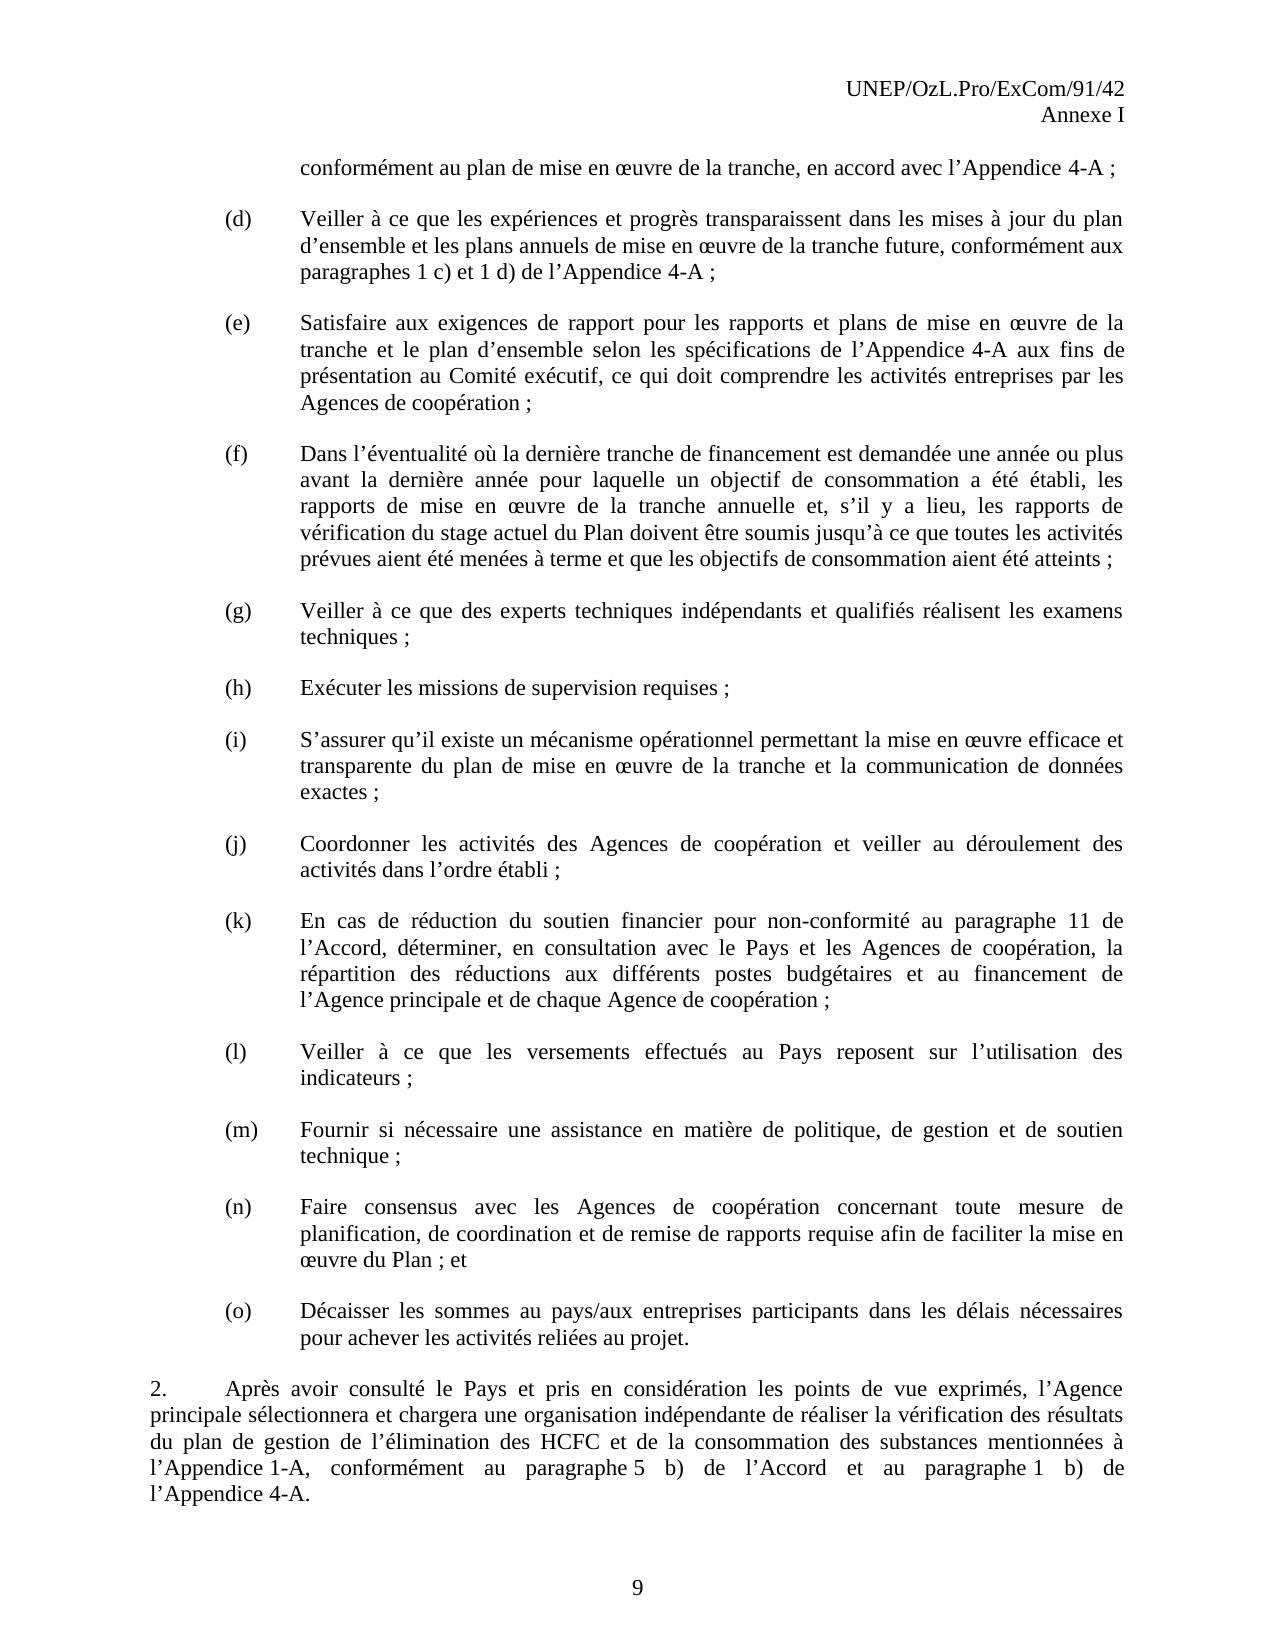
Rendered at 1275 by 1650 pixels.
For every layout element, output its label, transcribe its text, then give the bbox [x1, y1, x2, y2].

subtitle Fournir si nécessaire une assistance en matière de politique, de gestion et de soutien technique ; [225, 1116, 1125, 1168]
subtitle En cas de réduction du soutien financier pour non-conformité au paragraphe 11 de l’Accord, déterminer, en consultation avec le Pays et les Agences de coopération, la répartition des réductions aux différents postes budgétaires et au financement de l’Agence principale et de chaque Agence de coopération ; [225, 907, 1125, 1013]
subtitle Veiller à ce que les versements effectués au Pays reposent sur l’utilisation des indicateurs ; [225, 1038, 1125, 1091]
subtitle Veiller à ce que les expériences et progrès transparaissent dans les mises à jour du plan d’ensemble et les plans annuels de mise en œuvre de la tranche future, conformément aux paragraphes 1 c) et 1 d) de l’Appendice 4-A ; [225, 205, 1125, 284]
subtitle Dans l’éventualité où la dernière tranche de financement est demandée une année ou plus avant la dernière année pour laquelle un objectif de consommation a été établi, les rapports de mise en œuvre de la tranche annuelle et, s’il y a lieu, les rapports de vérification du stage actuel du Plan doivent être soumis jusqu’à ce que toutes les activités prévues aient été menées à terme et que les objectifs de consommation aient été atteints ; [225, 440, 1125, 572]
subtitle Faire consensus avec les Agences de coopération concernant toute mesure de planification, de coordination et de remise de rapports requise afin de faciliter la mise en œuvre du Plan ; et [225, 1193, 1125, 1272]
subtitle Après avoir consulté le Pays et pris en considération les points de vue exprimés, l’Agence principale sélectionnera et chargera une organisation indépendante de réaliser la vérification des résultats du plan de gestion de l’élimination des HCFC et de la consommation des substances mentionnées à l’Appendice 1-A, conformément au paragraphe 5 b) de l’Accord et au paragraphe 1 b) de l’Appendice 4-A. [150, 1375, 1125, 1507]
subtitle Coordonner les activités des Agences de coopération et veiller au déroulement des activités dans l’ordre établi ; [225, 830, 1125, 882]
subtitle S’assurer qu’il existe un mécanisme opérationnel permettant la mise en œuvre efficace et transparente du plan de mise en œuvre de la tranche et la communication de données exactes ; [225, 726, 1125, 805]
subtitle Décaisser les sommes au pays/aux entreprises participants dans les délais nécessaires pour achever les activités reliées au projet. [225, 1297, 1125, 1350]
subtitle Exécuter les missions de supervision requises ; [225, 674, 1125, 701]
subtitle Veiller à ce que des experts techniques indépendants et qualifiés réalisent les examens techniques ; [225, 597, 1125, 649]
subtitle Satisfaire aux exigences de rapport pour les rapports et plans de mise en œuvre de la tranche et le plan d’ensemble selon les spécifications de l’Appendice 4-A aux fins de présentation au Comité exécutif, ce qui doit comprendre les activités entreprises par les Agences de coopération ; [225, 309, 1125, 415]
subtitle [225, 154, 1125, 180]
